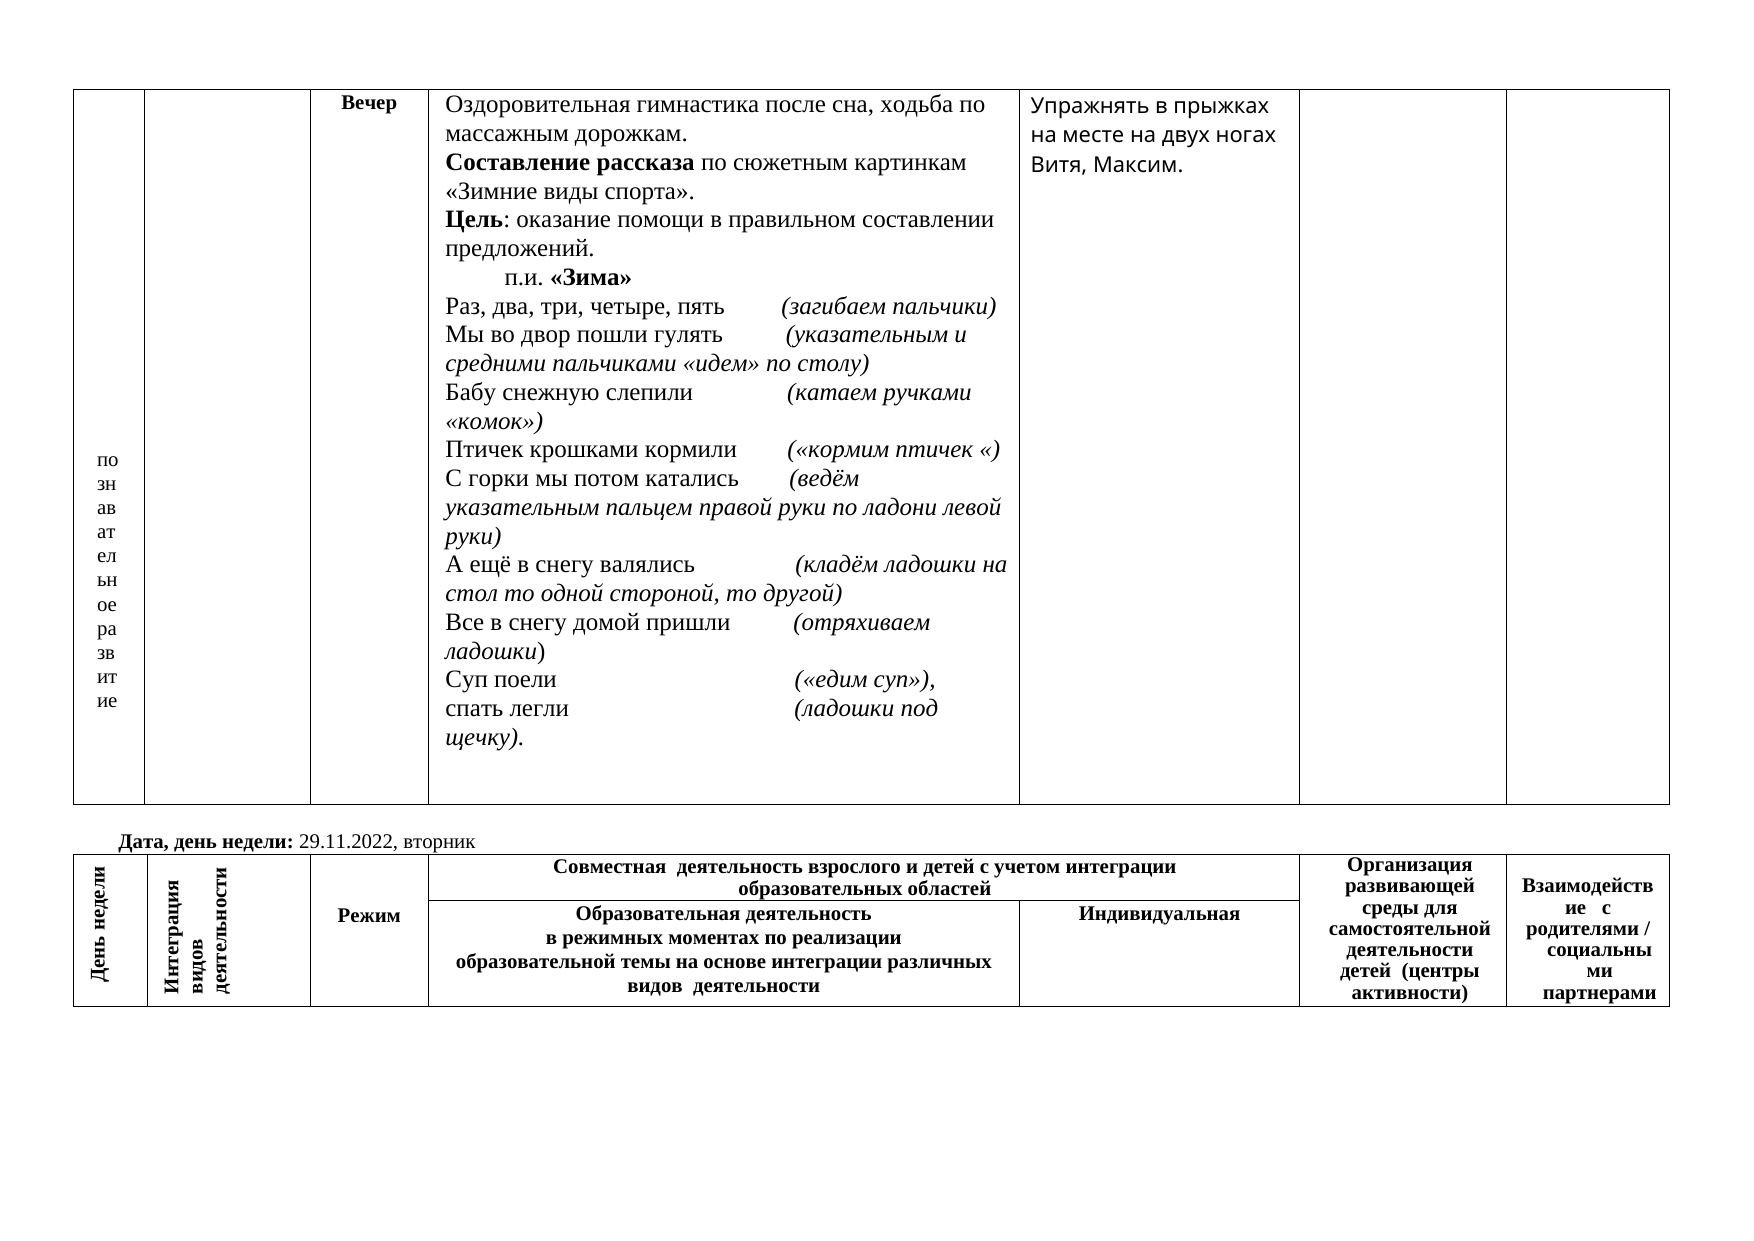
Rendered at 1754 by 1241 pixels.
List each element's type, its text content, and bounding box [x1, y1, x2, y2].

table_cell Вечер [311, 90, 428, 804]
text Дата, день недели: 29.11.2022, вторник [118, 829, 1636, 853]
table_cell Оздоровительная гимнастика после сна, ходьба по массажным дорожкам. Составление рассказа по сюжетным картинкам «Зимние виды спорта». Цель: оказание помощи в правильном составлении предложений. п.и. «Зима» Раз, два, три, четыре, пять (загибаем пальчики) Мы во двор пошли гулять (указательным и средними пальчиками «идем» по столу) Бабу снежную слепили (катаем ручками «комок») Птичек крошками кормили («кормим птичек «) С горки мы потом катались (ведём указательным пальцем правой руки по ладони левой руки) А ещё в снегу валялись (кладём ладошки на стол то одной стороной, то другой) Все в снегу домой пришли (отряхиваем ладошки) Суп поели («едим суп»), спать легли (ладошки под щечку). [429, 90, 1019, 804]
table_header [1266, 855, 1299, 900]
table_header День недели [74, 855, 147, 1006]
table_cell Образовательная деятельность в режимных моментах по реализации образовательной темы на основе интеграции различных видов деятельности [429, 901, 1019, 1006]
table_header Организация развивающей среды для самостоятельной деятельности детей (центры активности) [1300, 855, 1506, 1006]
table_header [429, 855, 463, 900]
table_header Режим [311, 855, 428, 1006]
table_header Интеграция видов деятельности [148, 855, 310, 1006]
table_header Взаимодействие с родителями / социальными партнерами [1507, 855, 1669, 1006]
table_cell Индивидуальная [1020, 901, 1299, 1006]
table_cell Упражнять в прыжках на месте на двух ногах Витя, Максим. [1020, 90, 1299, 804]
